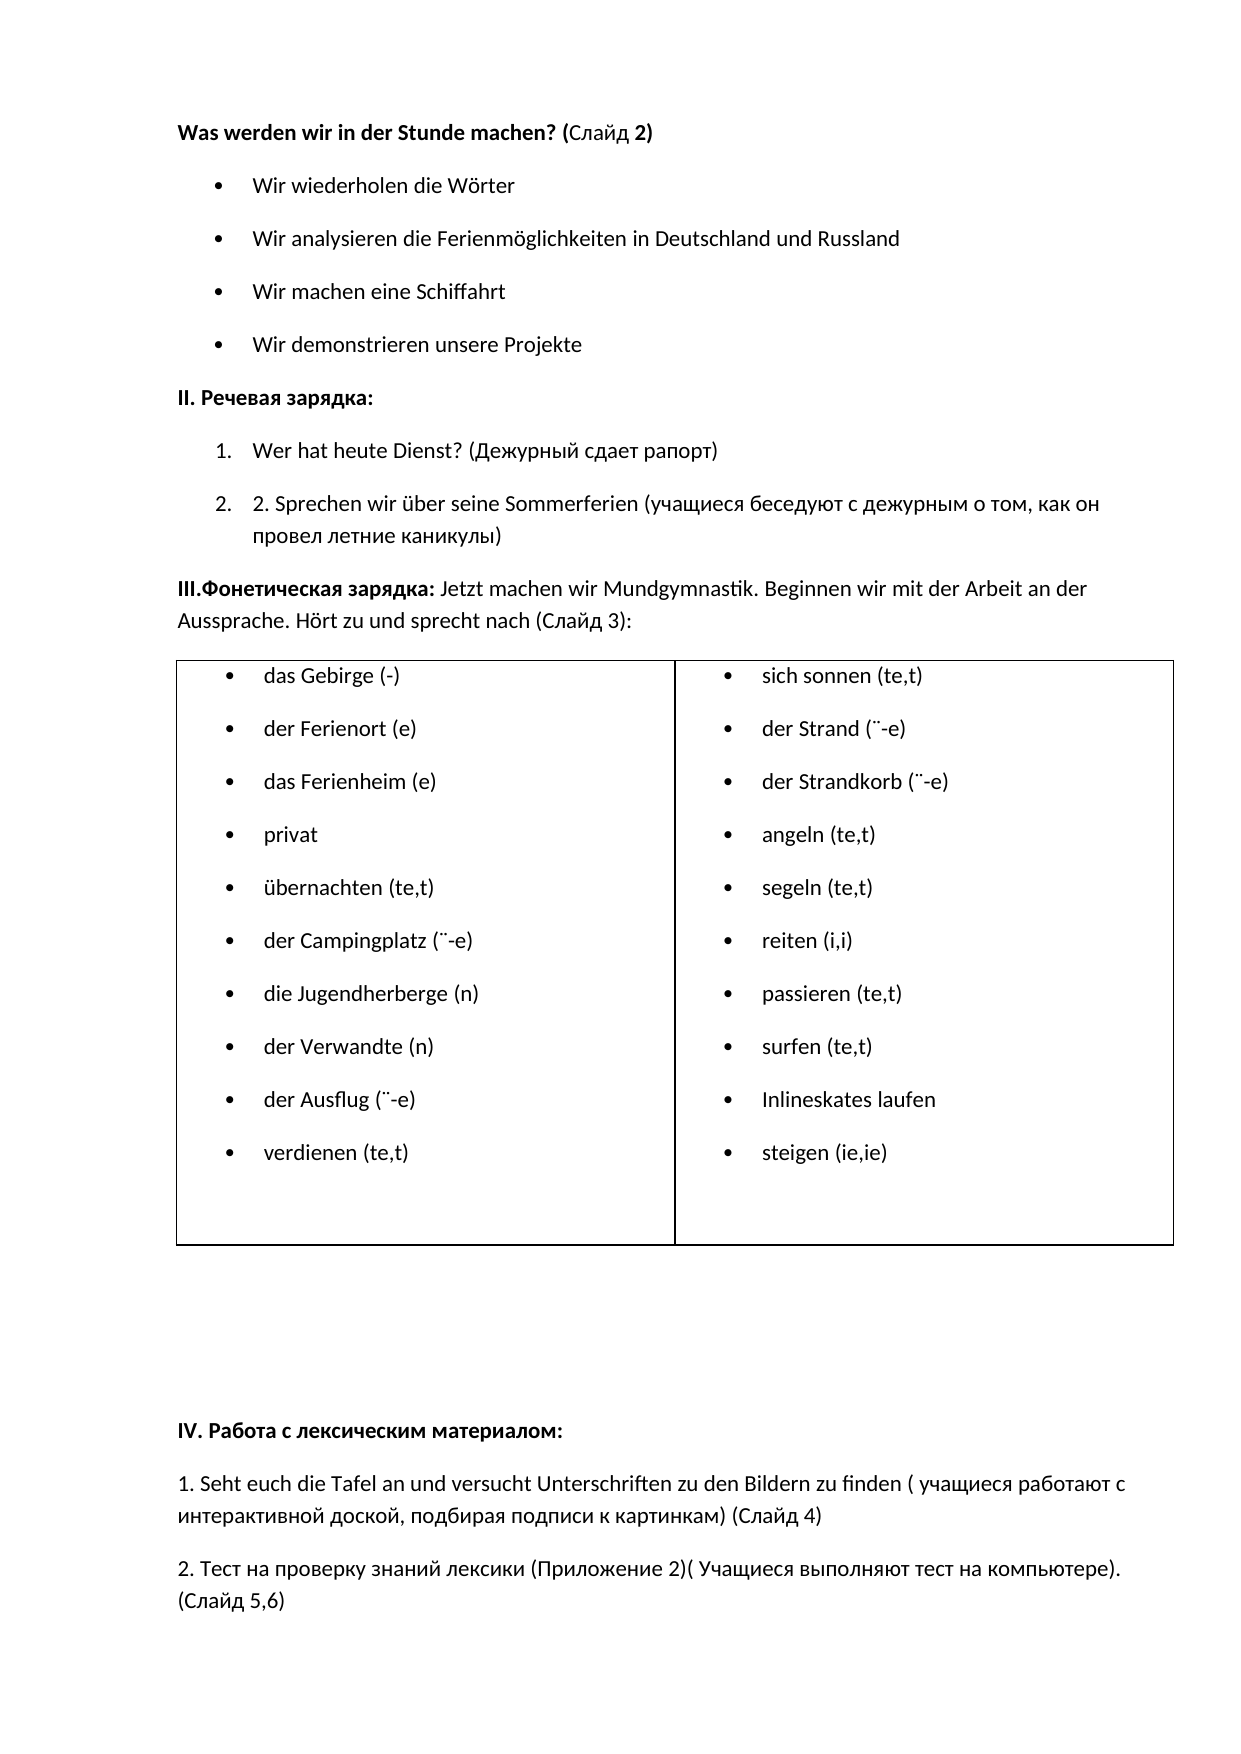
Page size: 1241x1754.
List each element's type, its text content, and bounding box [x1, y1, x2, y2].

text III.Фонетическая зарядка: Jetzt machen wir Mundgymnastik. Beginnen wir mit der Arbeit an der Aussprache. Hört zu und sprecht nach (Слайд 3): [177, 574, 1152, 635]
list Wir machen eine Schiffahrt [215, 277, 1152, 305]
text Was werden wir in der Stunde machen? (Слайд 2) [177, 118, 1152, 146]
list 2. Sprechen wir über seine Sommerferien (учащиеся беседуют с дежурным о том, как он провел летние каникулы) [215, 489, 1152, 549]
text II. Речевая зарядка: [177, 383, 1152, 411]
table_header das Gebirge (-) der Ferienort (e) das Ferienheim (e) privat übernachten (te,t) der Campingplatz (¨-e) die Jugendherberge (n) der Verwandte (n) der Ausflug (¨-e) verdienen (te,t) [177, 661, 674, 1244]
list Wir wiederholen die Wörter [215, 171, 1152, 199]
text 2. Тест на проверку знаний лексики (Приложение 2)( Учащиеся выполняют тест на компьютере). (Слайд 5,6) [177, 1554, 1152, 1614]
text IV. Работа с лексическим материалом: [177, 1416, 1152, 1444]
list Wer hat heute Dienst? (Дежурный сдает рапорт) [215, 436, 1152, 464]
text 1. Seht euch die Tafel an und versucht Unterschriften zu den Bildern zu finden ( учащиеся работают с интерактивной доской, подбирая подписи к картинкам) (Слайд 4) [177, 1469, 1152, 1529]
list Wir analysieren die Ferienmöglichkeiten in Deutschland und Russland [215, 224, 1152, 252]
list Wir demonstrieren unsere Projekte [215, 330, 1152, 358]
table_header sich sonnen (te,t) der Strand (¨-e) der Strandkorb (¨-e) angeln (te,t) segeln (te,t) reiten (i,i) passieren (te,t) surfen (te,t) Inlineskates laufen steigen (ie,ie) [676, 661, 1173, 1244]
